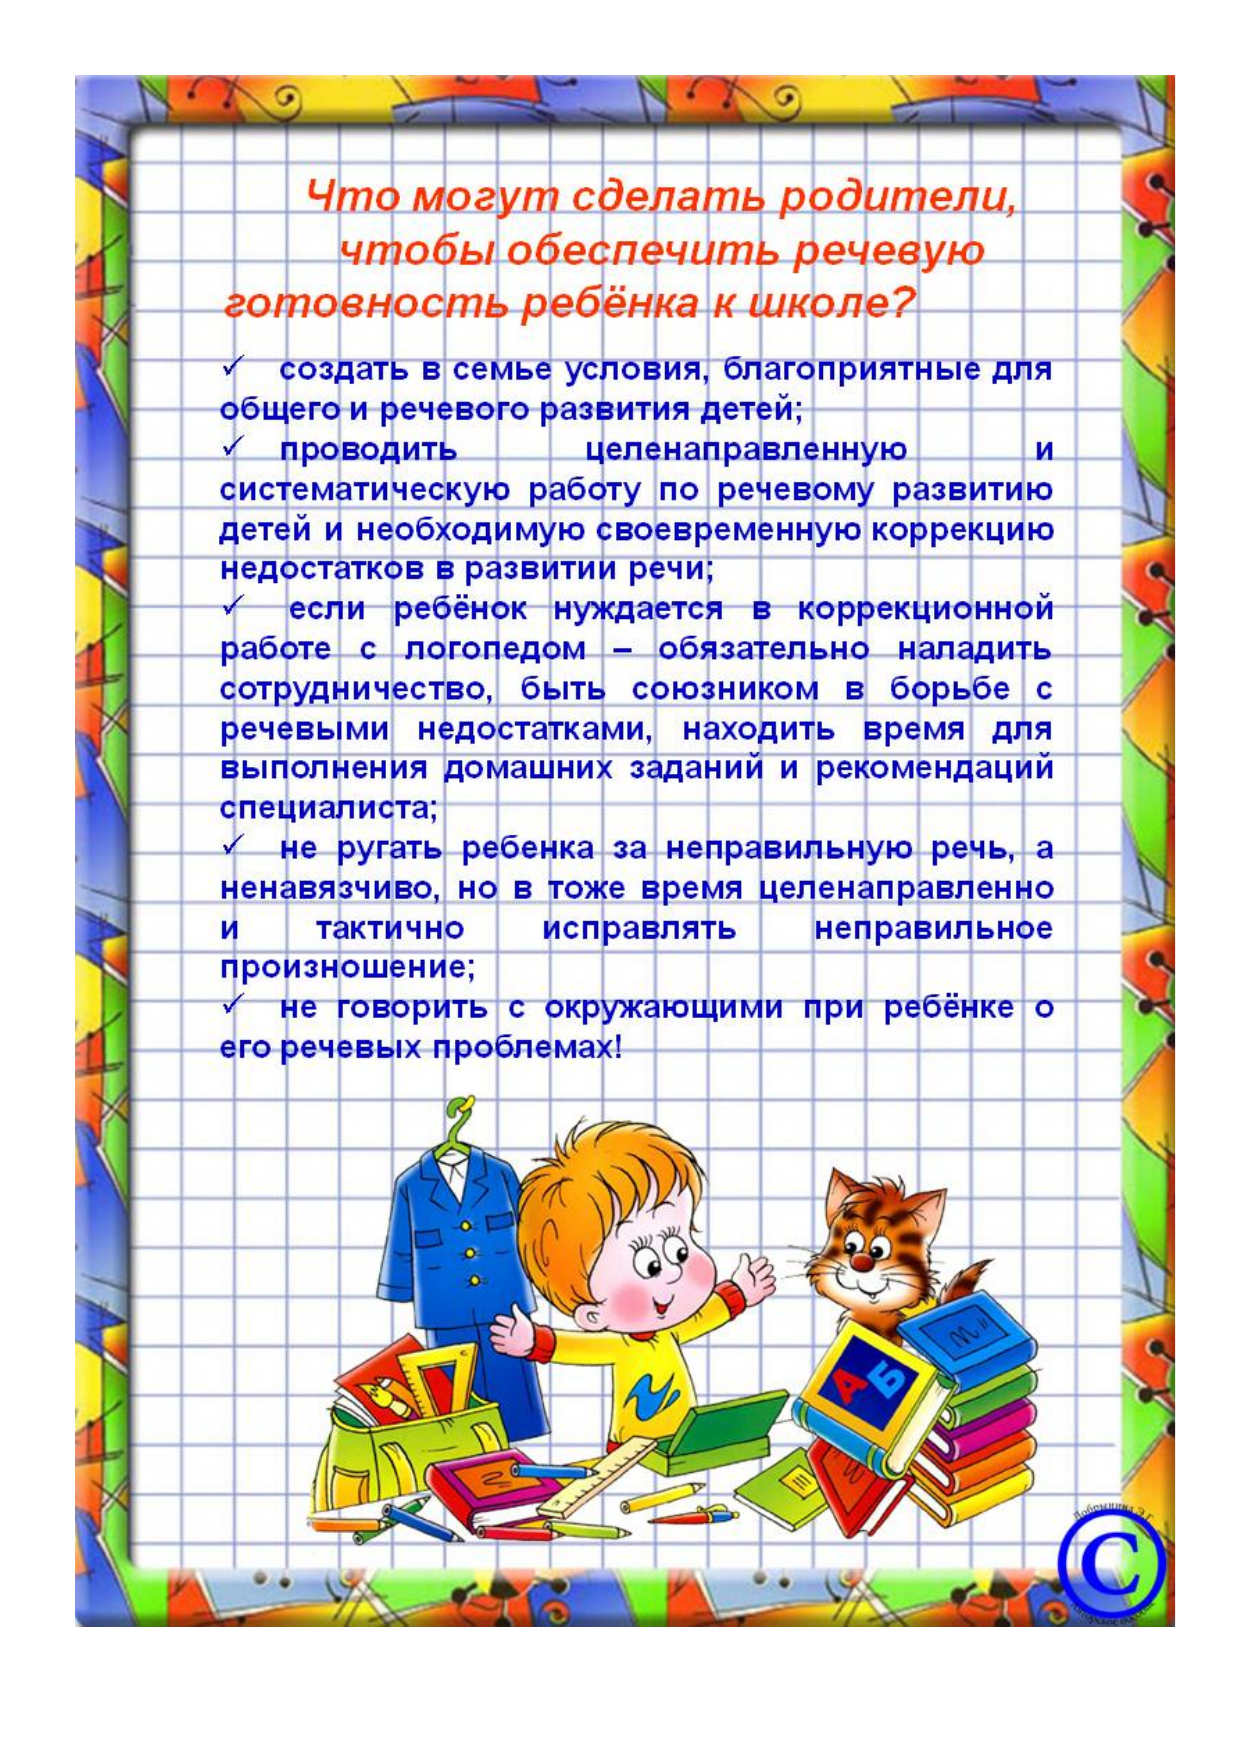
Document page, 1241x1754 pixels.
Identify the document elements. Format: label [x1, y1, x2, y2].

picture [75, 75, 1175, 1627]
